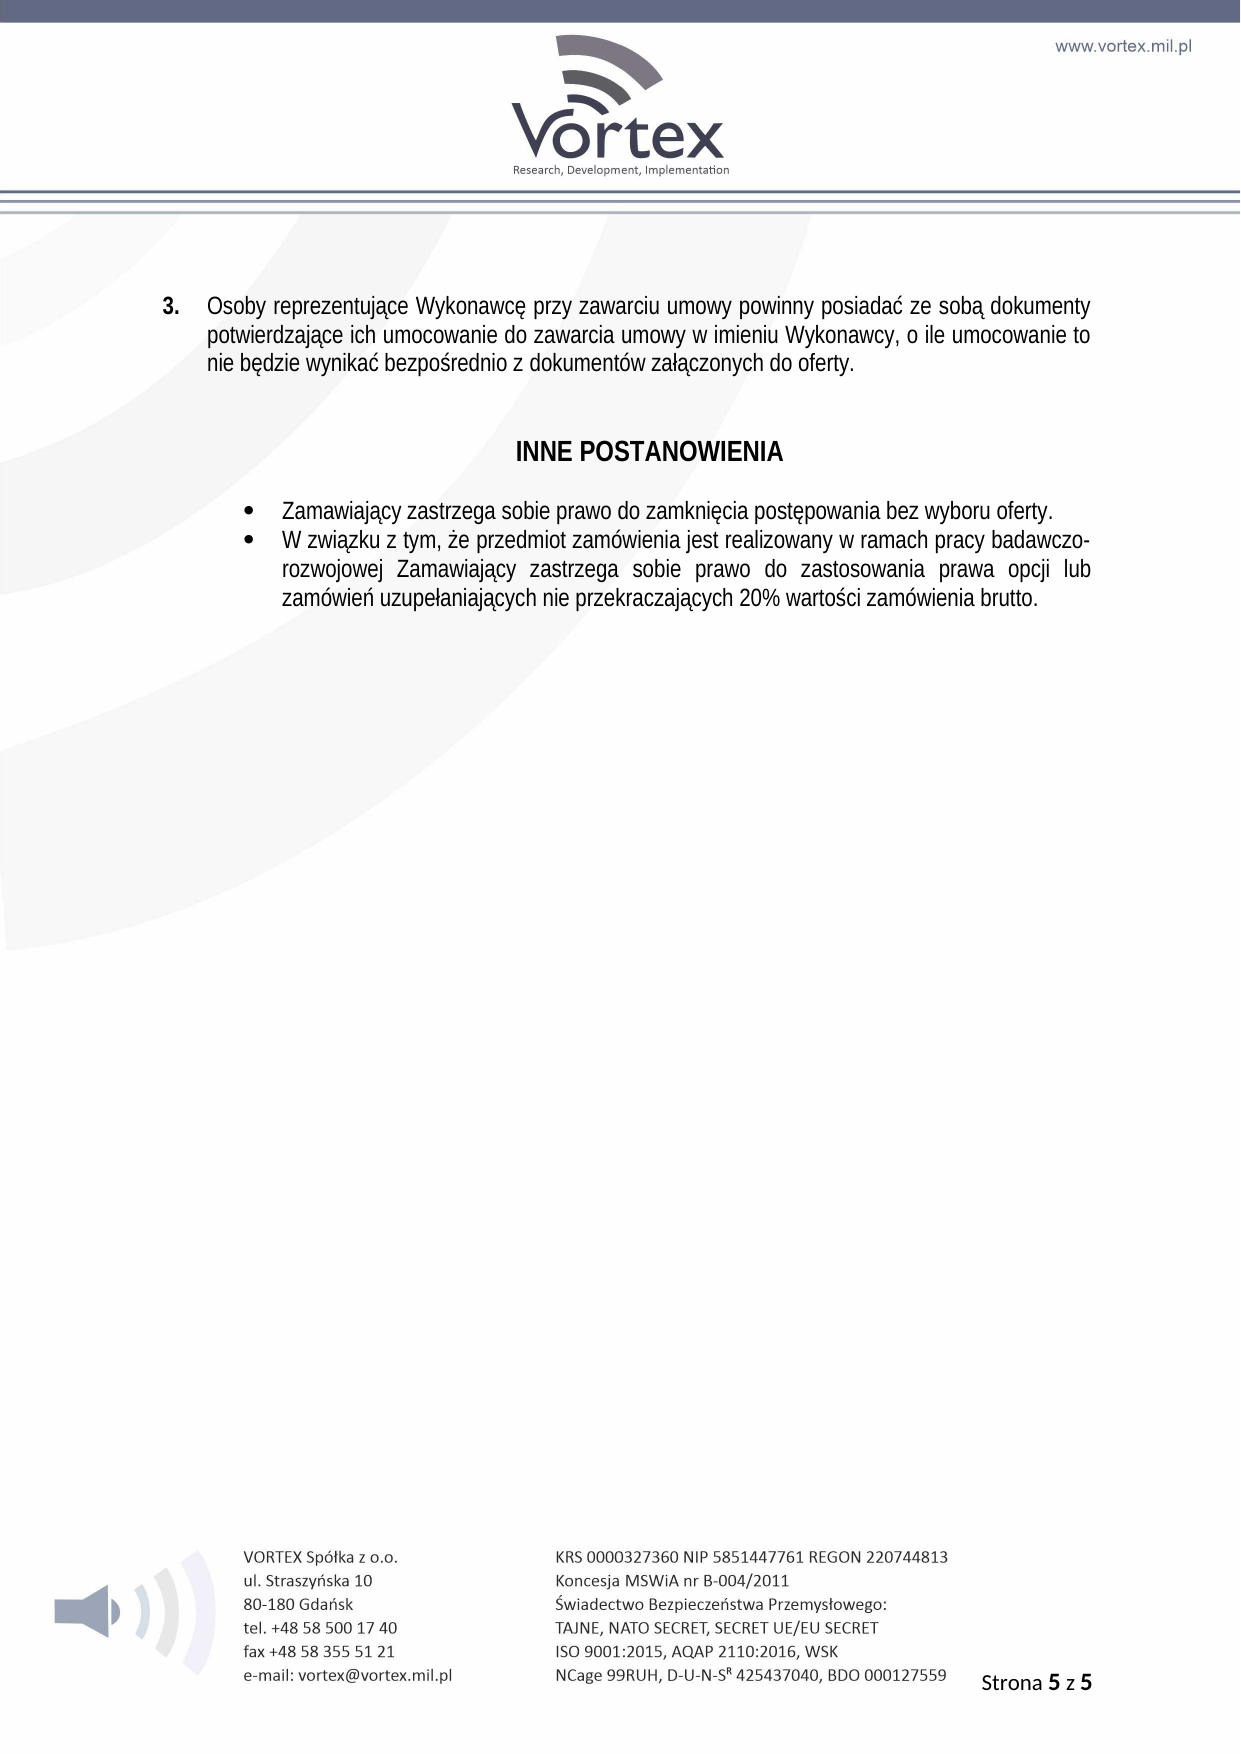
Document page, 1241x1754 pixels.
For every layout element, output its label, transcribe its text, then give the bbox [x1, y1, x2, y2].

list Osoby reprezentujące Wykonawcę przy zawarciu umowy powinny posiadać ze sobą dokumenty potwierdzające ich umocowanie do zawarcia umowy w imieniu Wykonawcy, o ile umocowanie to nie będzie wynikać bezpośrednio z dokumentów załączonych do oferty. [162, 291, 1092, 377]
list INNE POSTANOWIENIA [207, 434, 1092, 468]
picture [0, 0, 1241, 1754]
list Zamawiający zastrzega sobie prawo do zamknięcia postępowania bez wyboru oferty. [244, 496, 1092, 525]
list W związku z tym, że przedmiot zamówienia jest realizowany w ramach pracy badawczo-rozwojowej Zamawiający zastrzega sobie prawo do zastosowania prawa opcji lub zamówień uzupełaniających nie przekraczających 20% wartości zamówienia brutto. [244, 525, 1092, 611]
